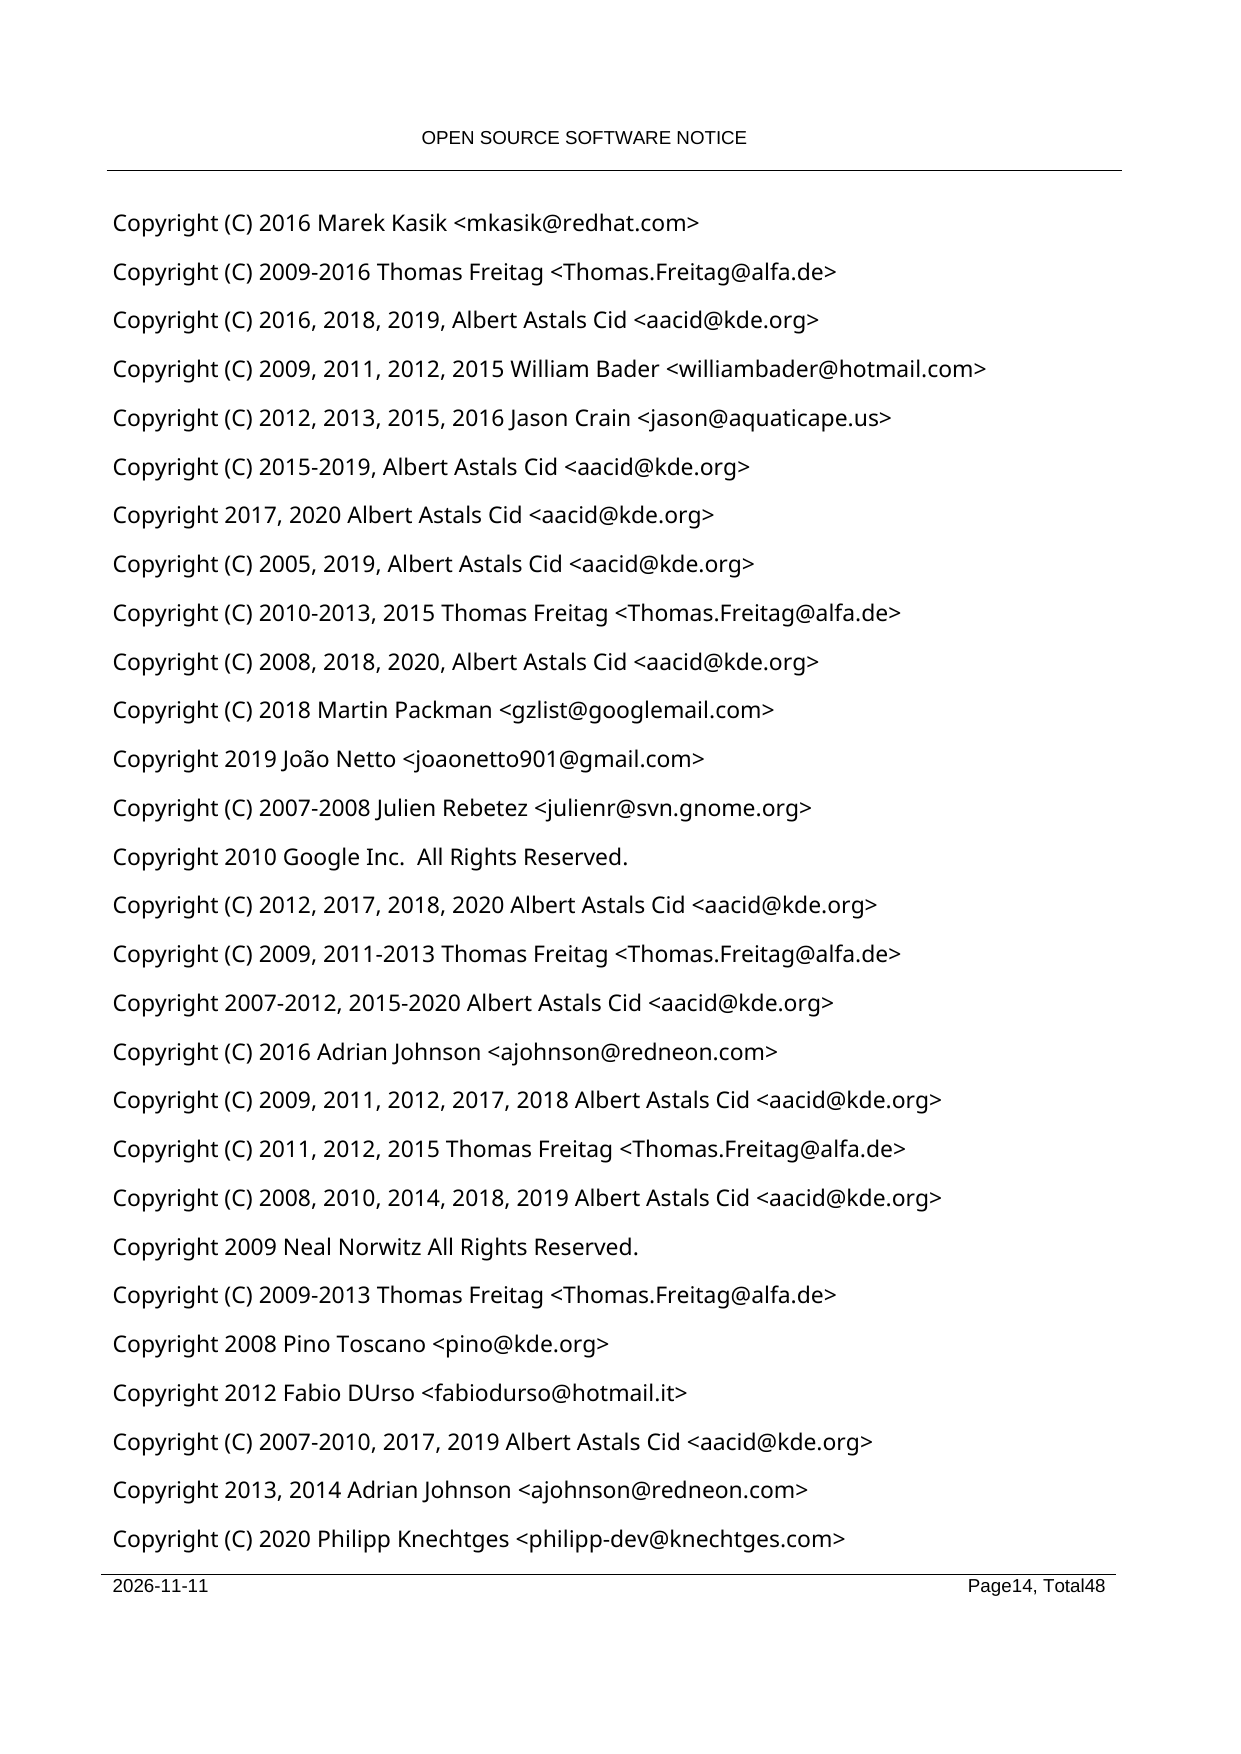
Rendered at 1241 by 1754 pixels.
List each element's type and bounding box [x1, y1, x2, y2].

text [112, 206, 1128, 1555]
